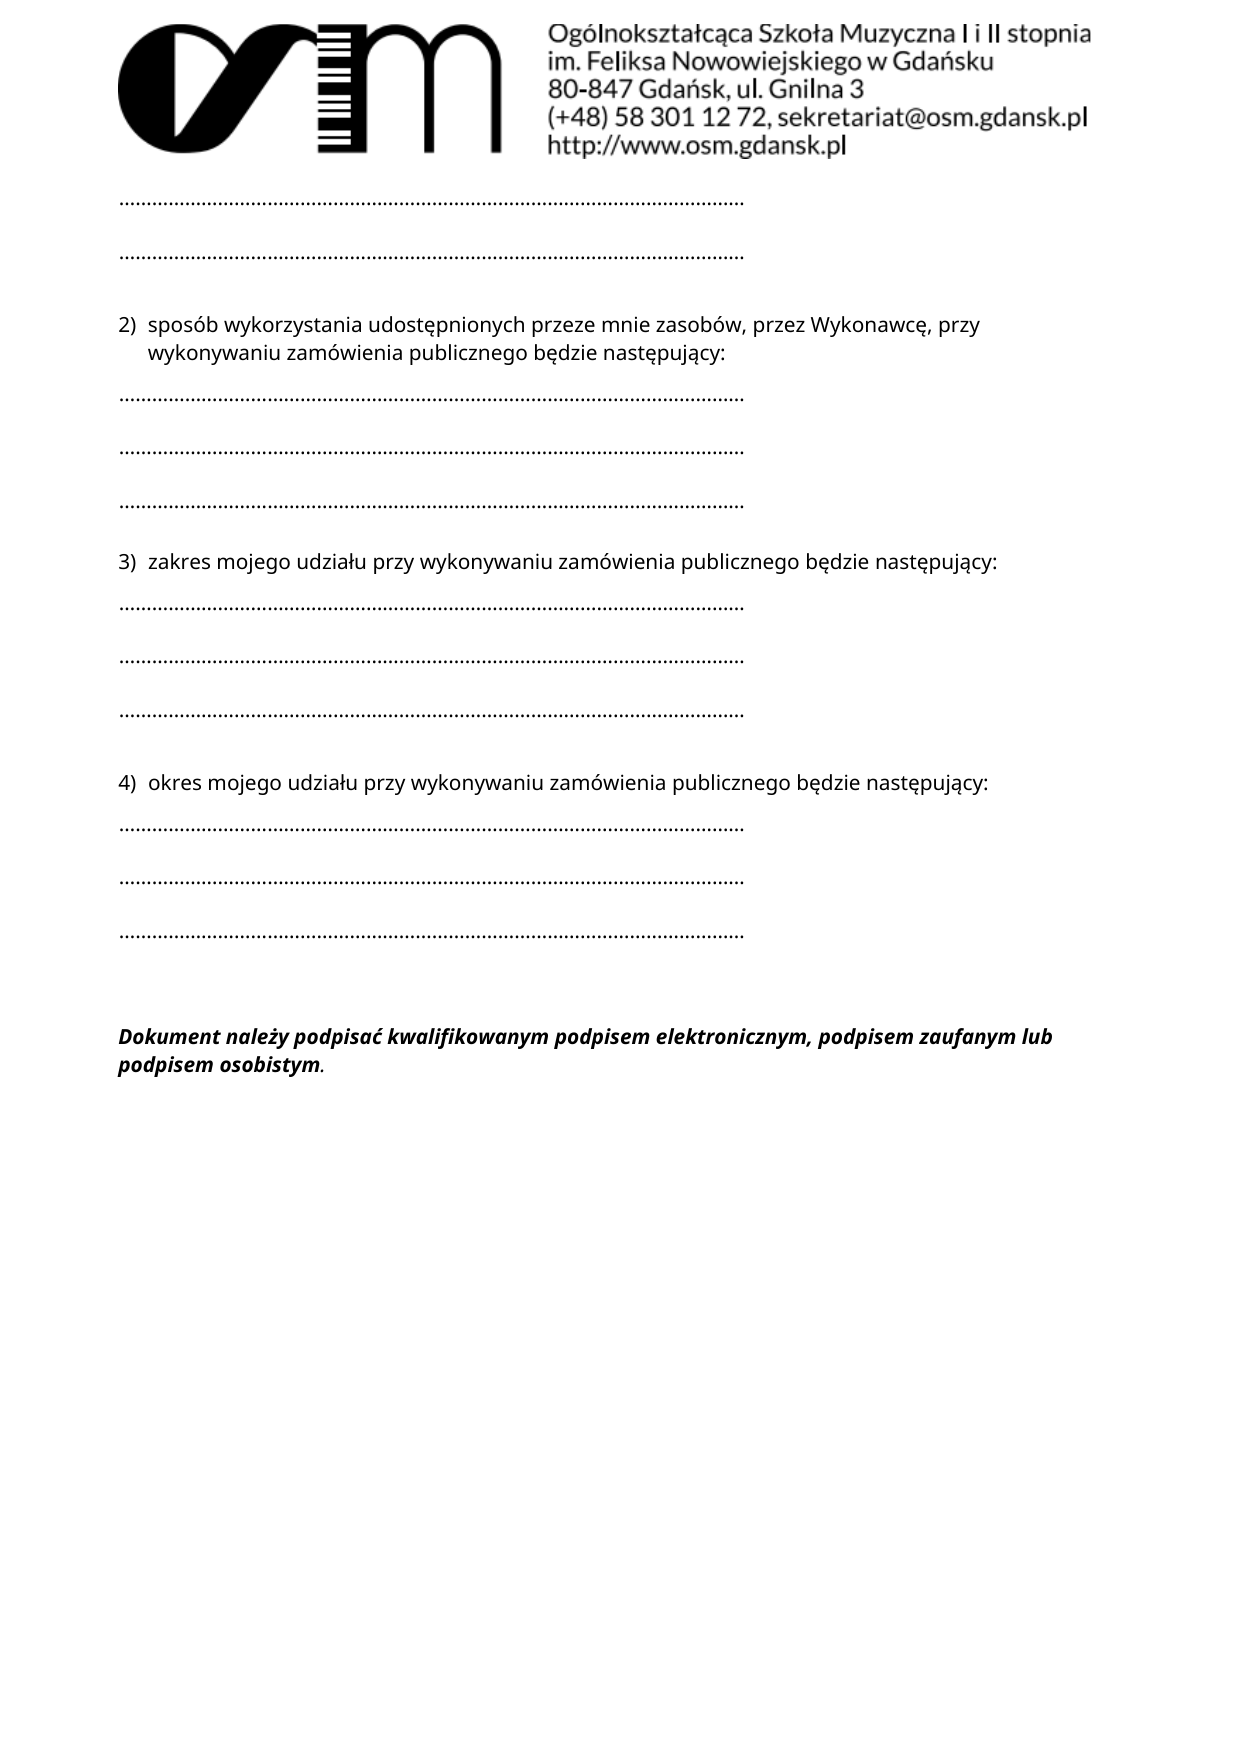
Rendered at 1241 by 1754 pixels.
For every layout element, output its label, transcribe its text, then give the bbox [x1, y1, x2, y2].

text …………………………………………………………………………………………………… [119, 695, 1092, 724]
list zakres mojego udziału przy wykonywaniu zamówienia publicznego będzie następujący: [118, 547, 1092, 575]
list sposób wykorzystania udostępnionych przeze mnie zasobów, przez Wykonawcę, przy wykonywaniu zamówienia publicznego będzie następujący: [118, 310, 1092, 366]
list okres mojego udziału przy wykonywaniu zamówienia publicznego będzie następujący: [118, 768, 1092, 796]
text …………………………………………………………………………………………………… [119, 809, 1092, 837]
text …………………………………………………………………………………………………… [119, 862, 1092, 891]
text …………………………………………………………………………………………………… [119, 379, 1092, 407]
text …………………………………………………………………………………………………… [119, 486, 1092, 514]
text …………………………………………………………………………………………………… [119, 432, 1092, 461]
text …………………………………………………………………………………………………… [119, 183, 1092, 212]
text …………………………………………………………………………………………………… [119, 237, 1092, 265]
text …………………………………………………………………………………………………… [119, 916, 1092, 944]
picture [118, 24, 1091, 159]
text …………………………………………………………………………………………………… [119, 642, 1092, 670]
text …………………………………………………………………………………………………… [119, 588, 1092, 616]
text Dokument należy podpisać kwalifikowanym podpisem elektronicznym, podpisem zaufanym lub podpisem osobistym. [118, 1022, 1092, 1079]
